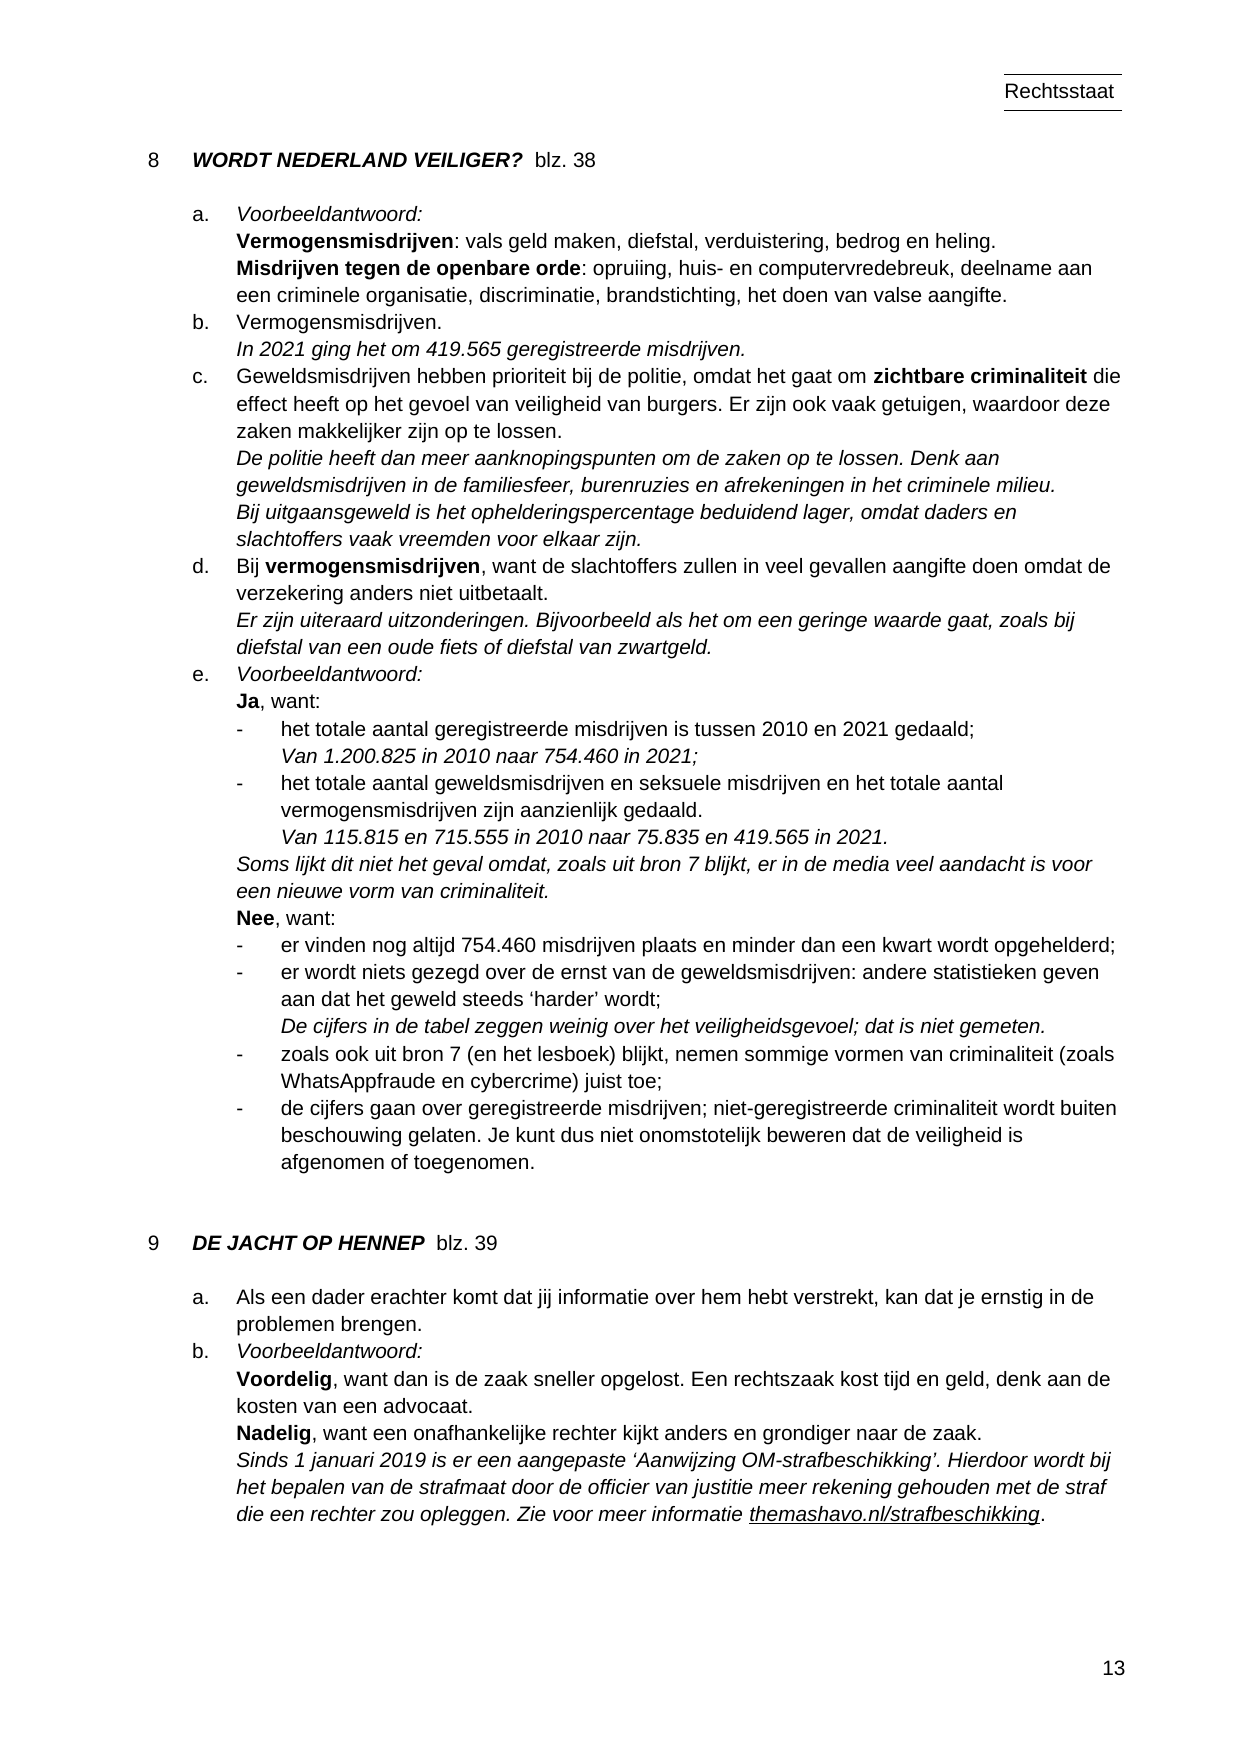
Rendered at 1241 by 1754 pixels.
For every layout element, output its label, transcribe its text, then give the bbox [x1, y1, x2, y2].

text - er wordt niets gezegd over de ernst van de geweldsmisdrijven: andere statistieken geven aan dat het geweld steeds ‘harder’ wordt; [236, 957, 1125, 1011]
text 8 wordt Nederland veiliger? blz. 38 [148, 148, 1125, 172]
text b. Vermogensmisdrijven. [192, 307, 1125, 334]
text a. Voorbeeldantwoord: [192, 199, 1125, 226]
text - er vinden nog altijd 754.460 misdrijven plaats en minder dan een kwart wordt opgehelderd; [236, 930, 1125, 957]
text De cijfers in de tabel zeggen weinig over het veiligheidsgevoel; dat is niet gemeten. [281, 1011, 1125, 1038]
text a. Als een dader erachter komt dat jij informatie over hem hebt verstrekt, kan dat je ernstig in de problemen brengen. [192, 1282, 1125, 1336]
text Van 115.815 en 715.555 in 2010 naar 75.835 en 419.565 in 2021. [236, 822, 1125, 849]
text Nee, want: [236, 903, 1125, 930]
text b. Voorbeeldantwoord: [192, 1336, 1125, 1363]
text d. Bij vermogensmisdrijven, want de slachtoffers zullen in veel gevallen aangifte doen omdat de verzekering anders niet uitbetaalt. [192, 551, 1125, 605]
text e. Voorbeeldantwoord: [192, 659, 1125, 686]
text Vermogensmisdrijven: vals geld maken, diefstal, verduistering, bedrog en heling. [236, 226, 1125, 253]
text - zoals ook uit bron 7 (en het lesboek) blijkt, nemen sommige vormen van criminaliteit (zoals WhatsAppfraude en cybercrime) juist toe; [236, 1038, 1125, 1092]
text In 2021 ging het om 419.565 geregistreerde misdrijven. [236, 334, 1125, 361]
text Bij uitgaansgeweld is het ophelderingspercentage beduidend lager, omdat daders en slachtoffers vaak vreemden voor elkaar zijn. [236, 497, 1125, 551]
text 9 DE JACHT OP HENNEP blz. 39 [148, 1228, 1125, 1255]
text Sinds 1 januari 2019 is er een aangepaste ‘Aanwijzing OM-strafbeschikking’. Hierdoor wordt bij het bepalen van de strafmaat door de officier van justitie meer rekening gehouden met de straf die een rechter zou opleggen. Zie voor meer informatie themashavo.nl/strafbeschikking. [236, 1444, 1125, 1526]
text - het totale aantal geregistreerde misdrijven is tussen 2010 en 2021 gedaald; [236, 713, 1125, 740]
text Misdrijven tegen de openbare orde: opruiing, huis- en computervredebreuk, deelname aan een criminele organisatie, discriminatie, brandstichting, het doen van valse aangifte. [236, 253, 1125, 307]
text Soms lijkt dit niet het geval omdat, zoals uit bron 7 blijkt, er in de media veel aandacht is voor een nieuwe vorm van criminaliteit. [236, 849, 1125, 903]
text Van 1.200.825 in 2010 naar 754.460 in 2021; [281, 740, 1125, 767]
text c. Geweldsmisdrijven hebben prioriteit bij de politie, omdat het gaat om zichtbare criminaliteit die effect heeft op het gevoel van veiligheid van burgers. Er zijn ook vaak getuigen, waardoor deze zaken makkelijker zijn op te lossen. [192, 361, 1125, 442]
text Voordelig, want dan is de zaak sneller opgelost. Een rechtszaak kost tijd en geld, denk aan de kosten van een advocaat. [236, 1363, 1125, 1417]
text - de cijfers gaan over geregistreerde misdrijven; niet-geregistreerde criminaliteit wordt buiten beschouwing gelaten. Je kunt dus niet onomstotelijk beweren dat de veiligheid is afgenomen of toegenomen. [236, 1092, 1125, 1174]
text Er zijn uiteraard uitzonderingen. Bijvoorbeeld als het om een geringe waarde gaat, zoals bij diefstal van een oude fiets of diefstal van zwartgeld. [236, 605, 1125, 659]
text Ja, want: [236, 686, 1125, 713]
text Nadelig, want een onafhankelijke rechter kijkt anders en grondiger naar de zaak. [236, 1417, 1125, 1444]
text De politie heeft dan meer aanknopingspunten om de zaken op te lossen. Denk aan geweldsmisdrijven in de familiesfeer, burenruzies en afrekeningen in het criminele milieu. [236, 442, 1125, 497]
text - het totale aantal geweldsmisdrijven en seksuele misdrijven en het totale aantal vermogensmisdrijven zijn aanzienlijk gedaald. [236, 767, 1125, 822]
